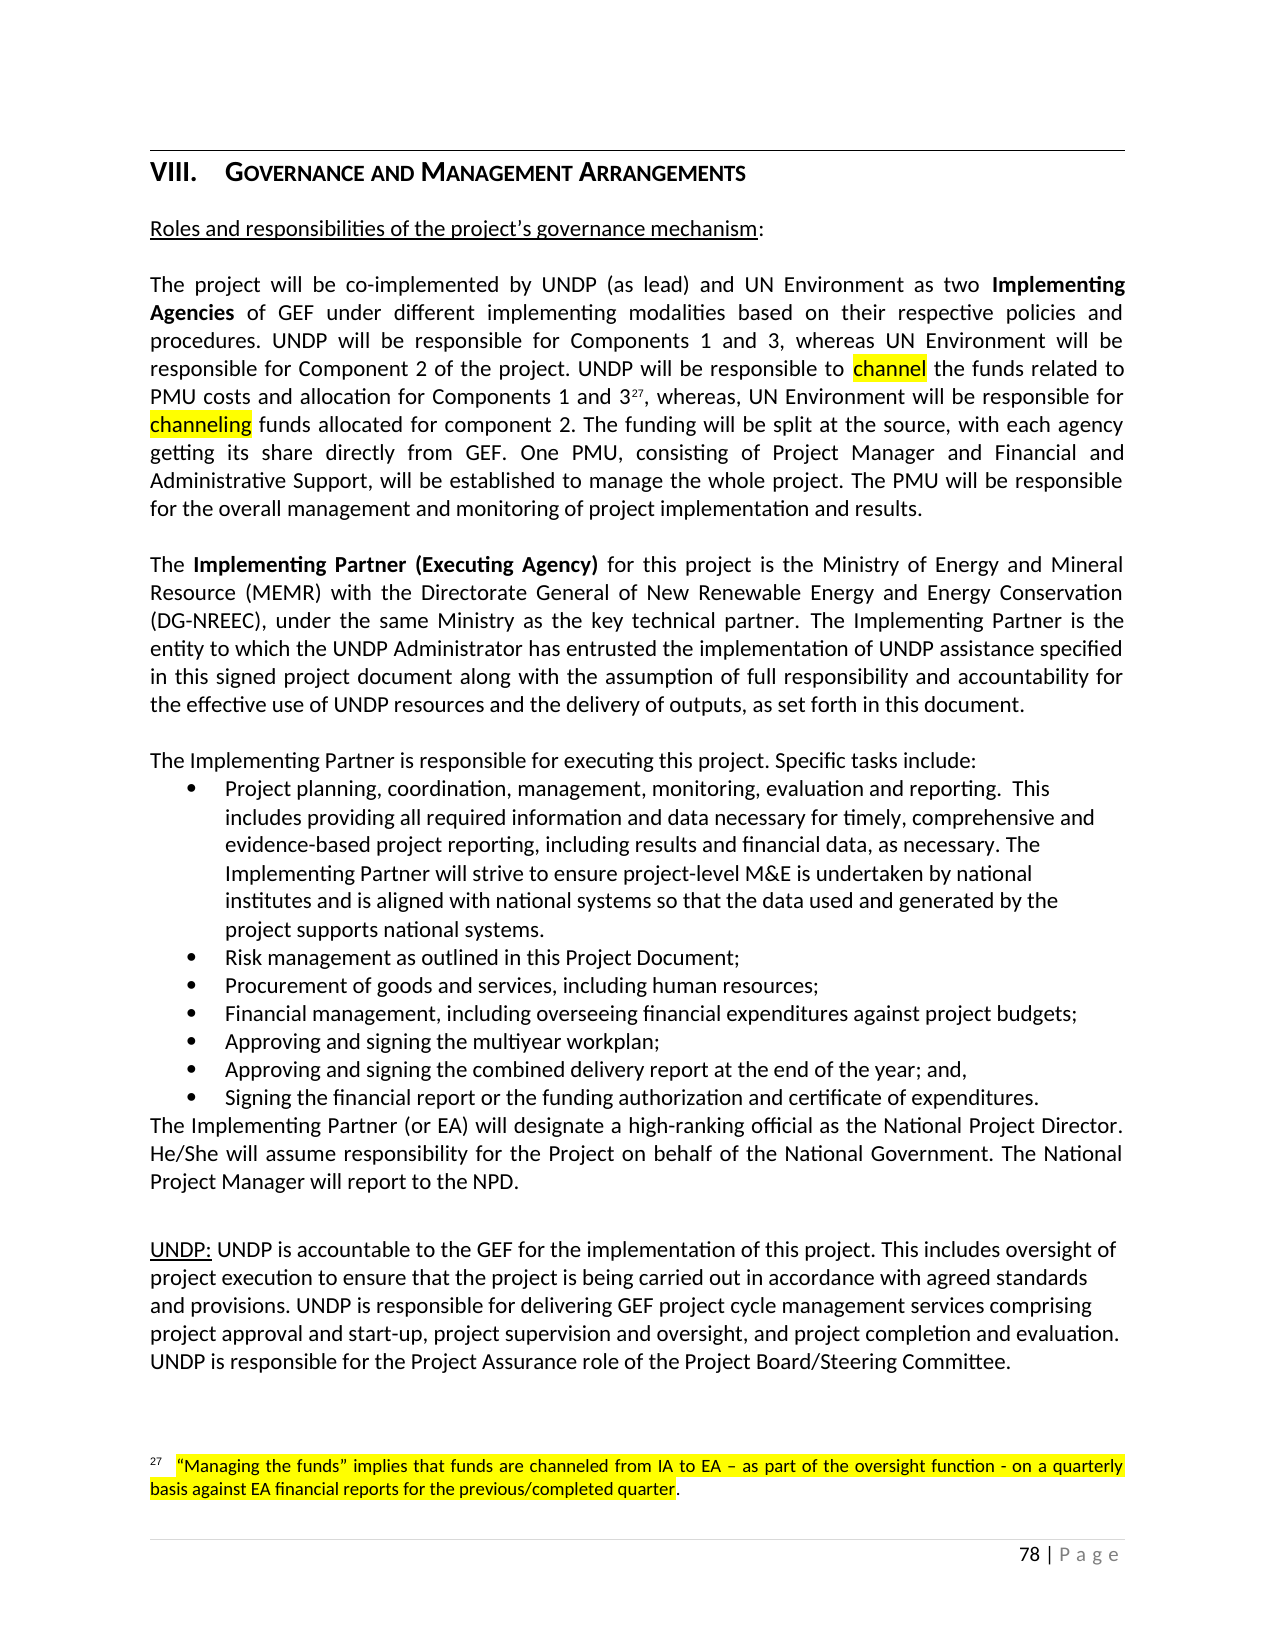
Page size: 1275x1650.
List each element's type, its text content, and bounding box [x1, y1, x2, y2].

subtitle Governance and Management Arrangements [150, 151, 1125, 189]
list Procurement of goods and services, including human resources; [187, 971, 1125, 999]
list Approving and signing the combined delivery report at the end of the year; and, [187, 1055, 1125, 1083]
list Financial management, including overseeing financial expenditures against project budgets; [187, 999, 1125, 1027]
text The Implementing Partner (or EA) will designate a high-ranking official as the National Project Director. He/She will assume responsibility for the Project on behalf of the National Government. The National Project Manager will report to the NPD. [150, 1111, 1125, 1195]
text Roles and responsibilities of the project’s governance mechanism: [150, 214, 1125, 242]
text The Implementing Partner (Executing Agency) for this project is the Ministry of Energy and Mineral Resource (MEMR) with the Directorate General of New Renewable Energy and Energy Conservation (DG-NREEC), under the same Ministry as the key technical partner. The Implementing Partner is the entity to which the UNDP Administrator has entrusted the implementation of UNDP assistance specified in this signed project document along with the assumption of full responsibility and accountability for the effective use of UNDP resources and the delivery of outputs, as set forth in this document. [150, 550, 1125, 718]
list Approving and signing the multiyear workplan; [187, 1027, 1125, 1055]
list Project planning, coordination, management, monitoring, evaluation and reporting. This includes providing all required information and data necessary for timely, comprehensive and evidence-based project reporting, including results and financial data, as necessary. The Implementing Partner will strive to ensure project-level M&E is undertaken by national institutes and is aligned with national systems so that the data used and generated by the project supports national systems. [187, 774, 1125, 943]
text The project will be co-implemented by UNDP (as lead) and UN Environment as two Implementing Agencies of GEF under different implementing modalities based on their respective policies and procedures. UNDP will be responsible for Components 1 and 3, whereas UN Environment will be responsible for Component 2 of the project. UNDP will be responsible to channel the funds related to PMU costs and allocation for Components 1 and 3, whereas, UN Environment will be responsible for channeling funds allocated for component 2. The funding will be split at the source, with each agency getting its share directly from GEF. One PMU, consisting of Project Manager and Financial and Administrative Support, will be established to manage the whole project. The PMU will be responsible for the overall management and monitoring of project implementation and results. [150, 270, 1125, 522]
list Risk management as outlined in this Project Document; [187, 943, 1125, 971]
text The Implementing Partner is responsible for executing this project. Specific tasks include: [150, 747, 1125, 774]
list Signing the financial report or the funding authorization and certificate of expenditures. [187, 1083, 1125, 1111]
text UNDP: UNDP is accountable to the GEF for the implementation of this project. This includes oversight of project execution to ensure that the project is being carried out in accordance with agreed standards and provisions. UNDP is responsible for delivering GEF project cycle management services comprising project approval and start-up, project supervision and oversight, and project completion and evaluation. UNDP is responsible for the Project Assurance role of the Project Board/Steering Committee. [150, 1235, 1125, 1376]
